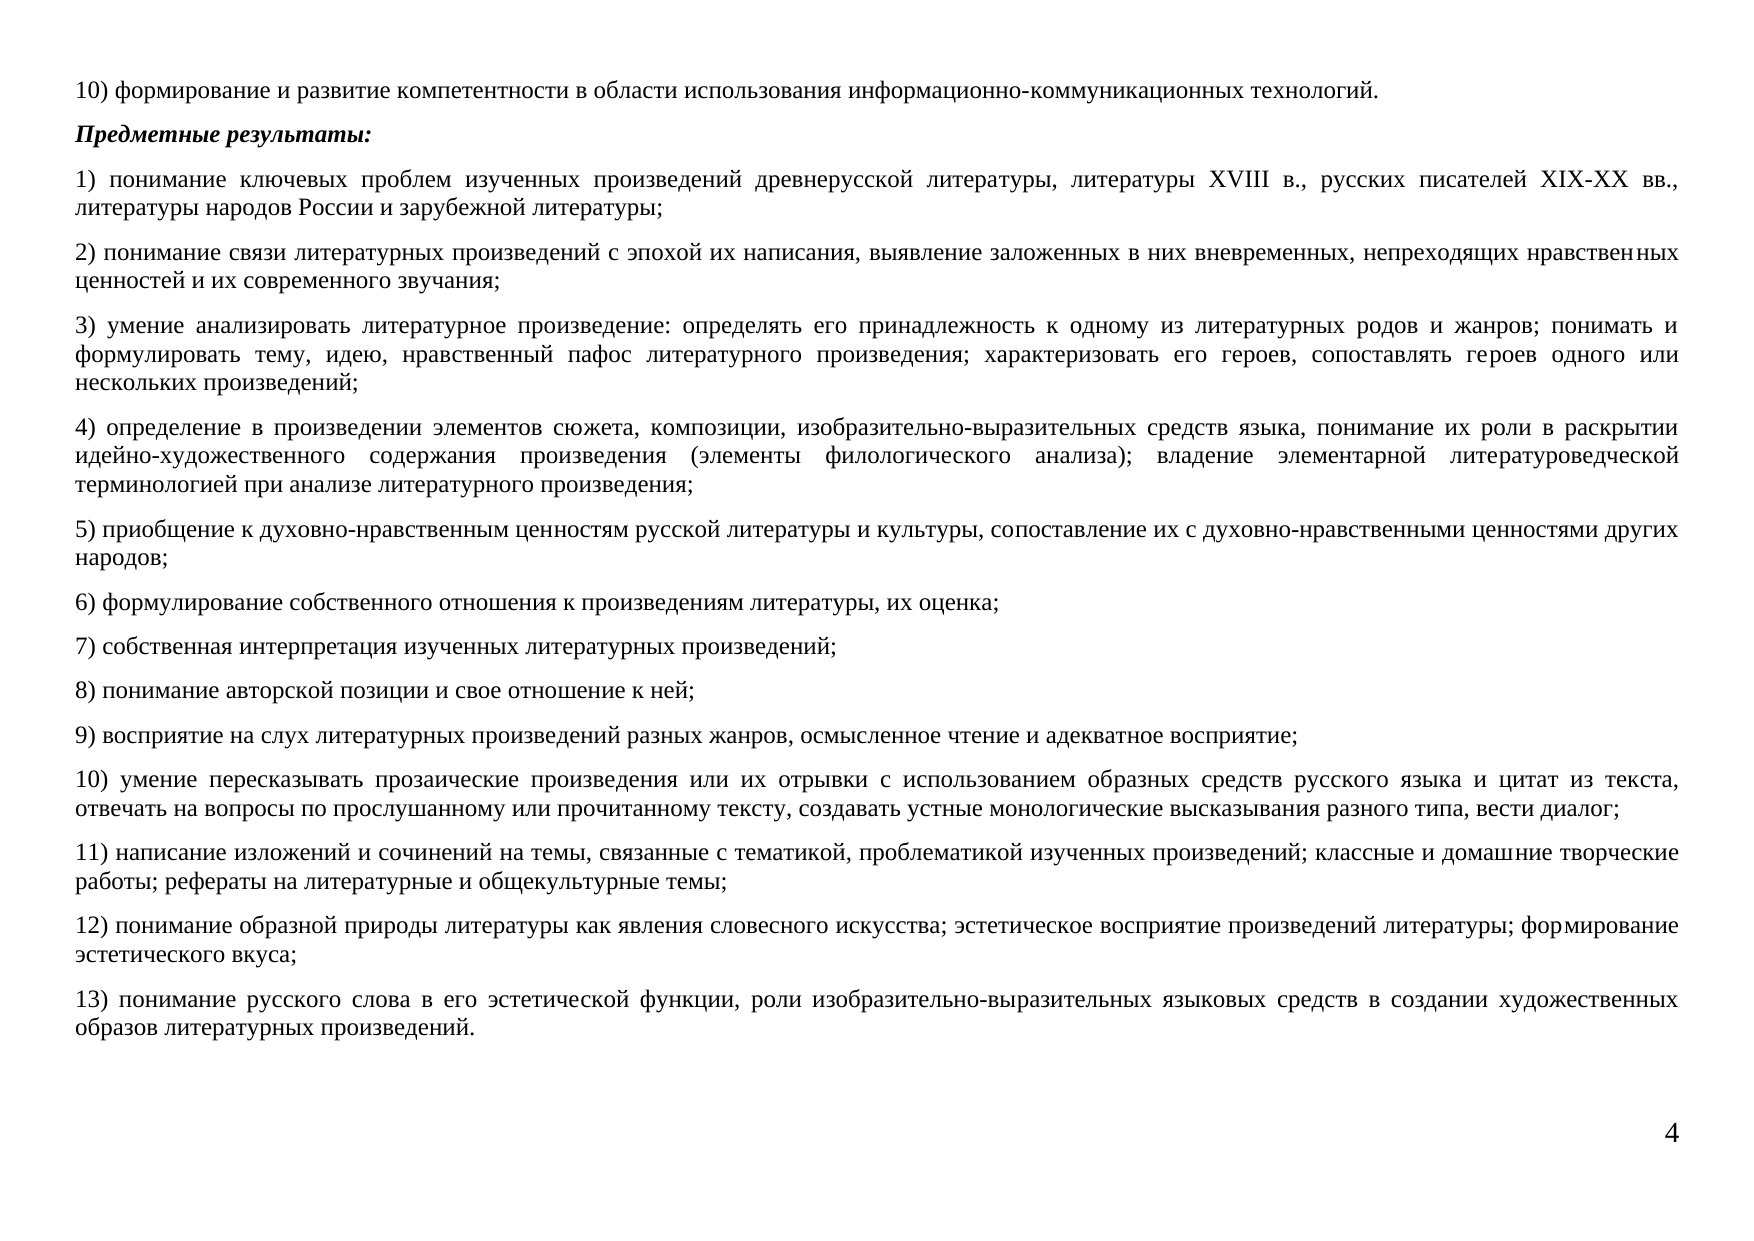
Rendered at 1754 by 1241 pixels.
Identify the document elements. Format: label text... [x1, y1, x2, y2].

text 2) понимание связи литературных произведений с эпохой их написания, выявление заложенных в них вневременных, непреходящих нравственных ценностей и их современного звучания; [75, 237, 1679, 294]
text 8) понимание авторской позиции и свое отношение к ней; [75, 676, 1679, 704]
text 7) собственная интерпретация изученных литературных произведений; [75, 631, 1679, 660]
text 4) определение в произведении элементов сюжета, композиции, изобразительно-выразительных средств языка, понимание их роли в раскрытии идейно-художественного содержания произведения (элементы филологического анализа); владение элементарной литературоведческой терминологией при анализе литературного произведения; [75, 412, 1679, 498]
text 9) восприятие на слух литературных произведений разных жанров, осмысленное чтение и адекватное восприятие; [75, 720, 1679, 749]
text 6) формулирование собственного отношения к произведениям литературы, их оценка; [75, 587, 1679, 616]
text 12) понимание образной природы литературы как явления словесного искусства; эстетическое восприятие произведений литературы; формирование эстетического вкуса; [75, 911, 1679, 968]
text 1) понимание ключевых проблем изученных произведений древнерусской литературы, литературы XVIII в., русских писателей XIX-XX вв., литературы народов России и зарубежной литературы; [75, 164, 1679, 221]
text 10) умение пересказывать прозаические произведения или их отрывки с использованием образных средств русского языка и цитат из текста, отвечать на вопросы по прослушанному или прочитанному тексту, создавать устные монологические высказывания разного типа, вести диалог; [75, 764, 1679, 822]
text 10) формирование и развитие компетентности в области использования информационно-коммуникационных технологий. [75, 75, 1679, 104]
text 11) написание изложений и сочинений на темы, связанные с тематикой, проблематикой изученных произведений; классные и домашние творческие работы; рефераты на литературные и общекультурные темы; [75, 837, 1679, 895]
text 13) понимание русского слова в его эстетической функции, роли изобразительно-выразительных языковых средств в создании художественных образов литературных произведений. [75, 984, 1679, 1041]
text 5) приобщение к духовно-нравственным ценностям русской литературы и культуры, сопоставление их с духовно-нравственными ценностями других народов; [75, 514, 1679, 571]
text 3) умение анализировать литературное произведение: определять его принадлежность к одному из литературных родов и жанров; понимать и формулировать тему, идею, нравственный пафос литературного произведения; характеризовать его героев, сопоставлять героев одного или нескольких произведений; [75, 310, 1679, 396]
text Предметные результаты: [75, 119, 1679, 148]
